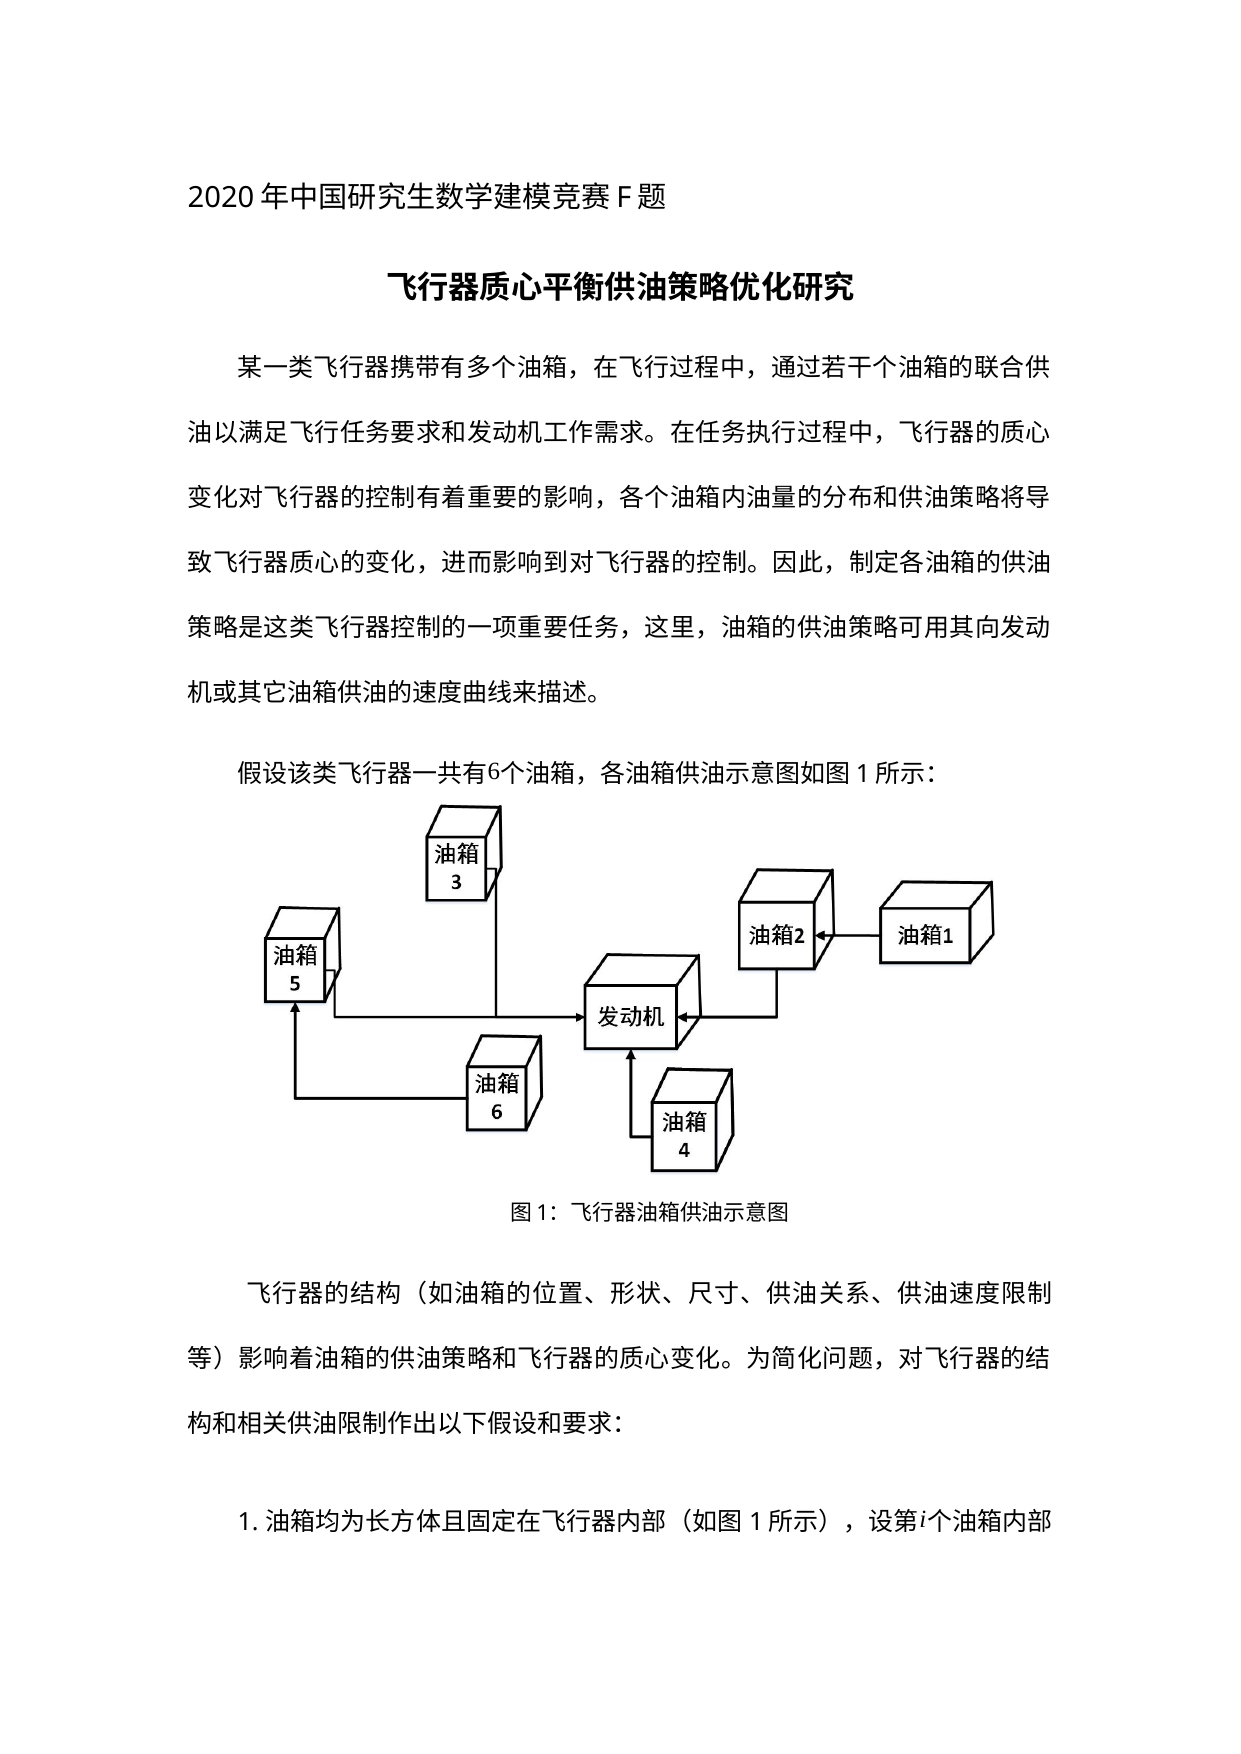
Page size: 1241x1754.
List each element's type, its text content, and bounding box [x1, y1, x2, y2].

text 假设该类飞行器一共有个油箱，各油箱供油示意图如图1所示： [187, 739, 1053, 804]
title 飞行器质心平衡供油策略优化研究 [187, 252, 1053, 317]
text 2020年中国研究生数学建模竞赛F题 [187, 162, 1053, 227]
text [187, 1487, 1053, 1552]
picture [260, 804, 995, 1177]
text 图1：飞行器油箱供油示意图 [187, 1194, 1053, 1227]
text 某一类飞行器携带有多个油箱，在飞行过程中，通过若干个油箱的联合供油以满足飞行任务要求和发动机工作需求。在任务执行过程中，飞行器的质心变化对飞行器的控制有着重要的影响，各个油箱内油量的分布和供油策略将导致飞行器质心的变化，进而影响到对飞行器的控制。因此，制定各油箱的供油策略是这类飞行器控制的一项重要任务，这里，油箱的供油策略可用其向发动机或其它油箱供油的速度曲线来描述。 [187, 333, 1053, 723]
text 飞行器的结构（如油箱的位置、形状、尺寸、供油关系、供油速度限制等）影响着油箱的供油策略和飞行器的质心变化。为简化问题，对飞行器的结构和相关供油限制作出以下假设和要求： [187, 1259, 1053, 1454]
